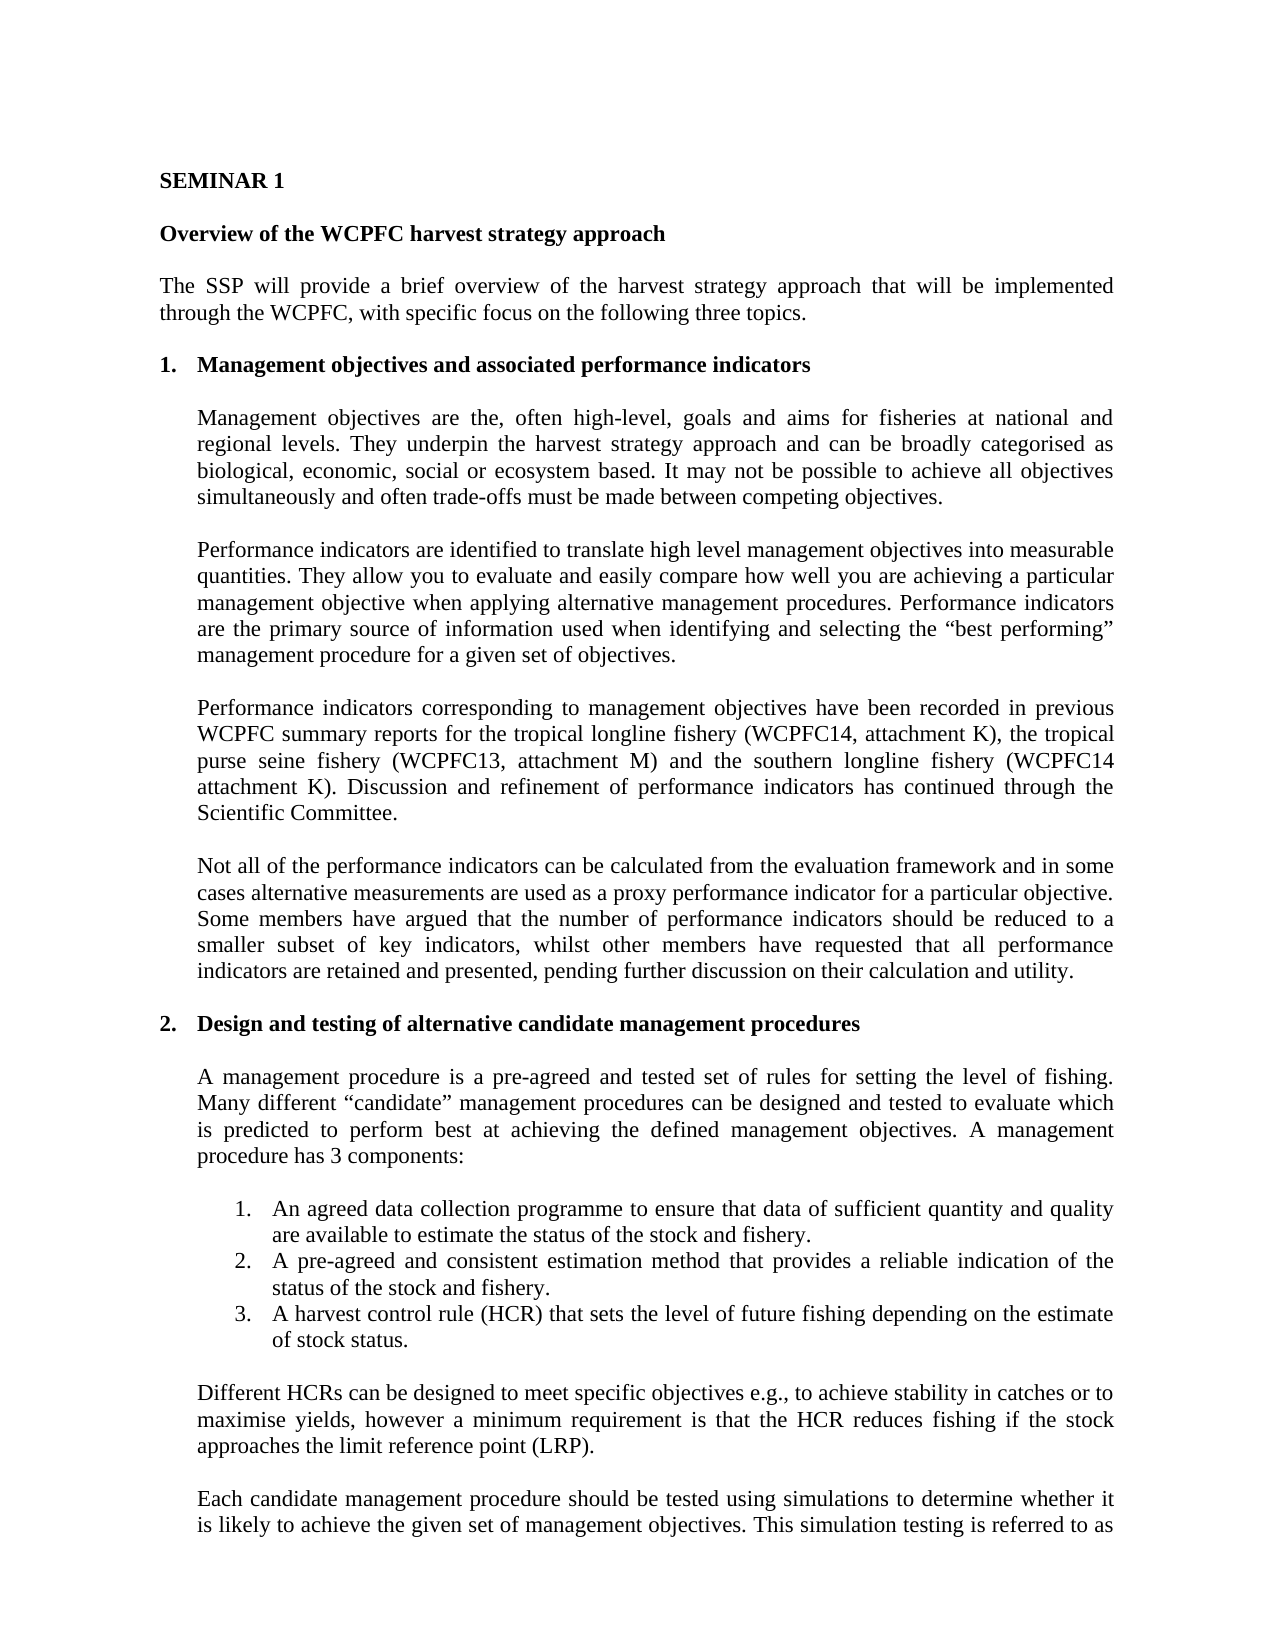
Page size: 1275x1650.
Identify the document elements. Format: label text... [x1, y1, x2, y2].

text Not all of the performance indicators can be calculated from the evaluation framework and in some cases alternative measurements are used as a proxy performance indicator for a particular objective. Some members have argued that the number of performance indicators should be reduced to a smaller subset of key indicators, whilst other members have requested that all performance indicators are retained and presented, pending further discussion on their calculation and utility. [197, 852, 1116, 984]
text Performance indicators corresponding to management objectives have been recorded in previous WCPFC summary reports for the tropical longline fishery (WCPFC14, attachment K), the tropical purse seine fishery (WCPFC13, attachment M) and the southern longline fishery (WCPFC14 attachment K). Discussion and refinement of performance indicators has continued through the Scientific Committee. [197, 694, 1116, 826]
list An agreed data collection programme to ensure that data of sufficient quantity and quality are available to estimate the status of the stock and fishery. [234, 1195, 1116, 1247]
list A harvest control rule (HCR) that sets the level of future fishing depending on the estimate of stock status. [234, 1300, 1116, 1353]
list A pre-agreed and consistent estimation method that provides a reliable indication of the status of the stock and fishery. [234, 1247, 1116, 1300]
text A management procedure is a pre-agreed and tested set of rules for setting the level of fishing. Many different “candidate” management procedures can be designed and tested to evaluate which is predicted to perform best at achieving the defined management objectives. A management procedure has 3 components: [197, 1063, 1116, 1168]
list Design and testing of alternative candidate management procedures [159, 1010, 1116, 1037]
list Management objectives and associated performance indicators [159, 351, 1116, 378]
text Management objectives are the, often high-level, goals and aims for fisheries at national and regional levels. They underpin the harvest strategy approach and can be broadly categorised as biological, economic, social or ecosystem based. It may not be possible to achieve all objectives simultaneously and often trade-offs must be made between competing objectives. [197, 404, 1116, 509]
text The SSP will provide a brief overview of the harvest strategy approach that will be implemented through the WCPFC, with specific focus on the following three topics. [159, 272, 1116, 325]
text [197, 1485, 1116, 1537]
text SEMINAR 1 [159, 167, 1116, 193]
text Overview of the WCPFC harvest strategy approach [159, 220, 1116, 246]
text Different HCRs can be designed to meet specific objectives e.g., to achieve stability in catches or to maximise yields, however a minimum requirement is that the HCR reduces fishing if the stock approaches the limit reference point (LRP). [197, 1379, 1116, 1458]
text Performance indicators are identified to translate high level management objectives into measurable quantities. They allow you to evaluate and easily compare how well you are achieving a particular management objective when applying alternative management procedures. Performance indicators are the primary source of information used when identifying and selecting the “best performing” management procedure for a given set of objectives. [197, 536, 1116, 668]
